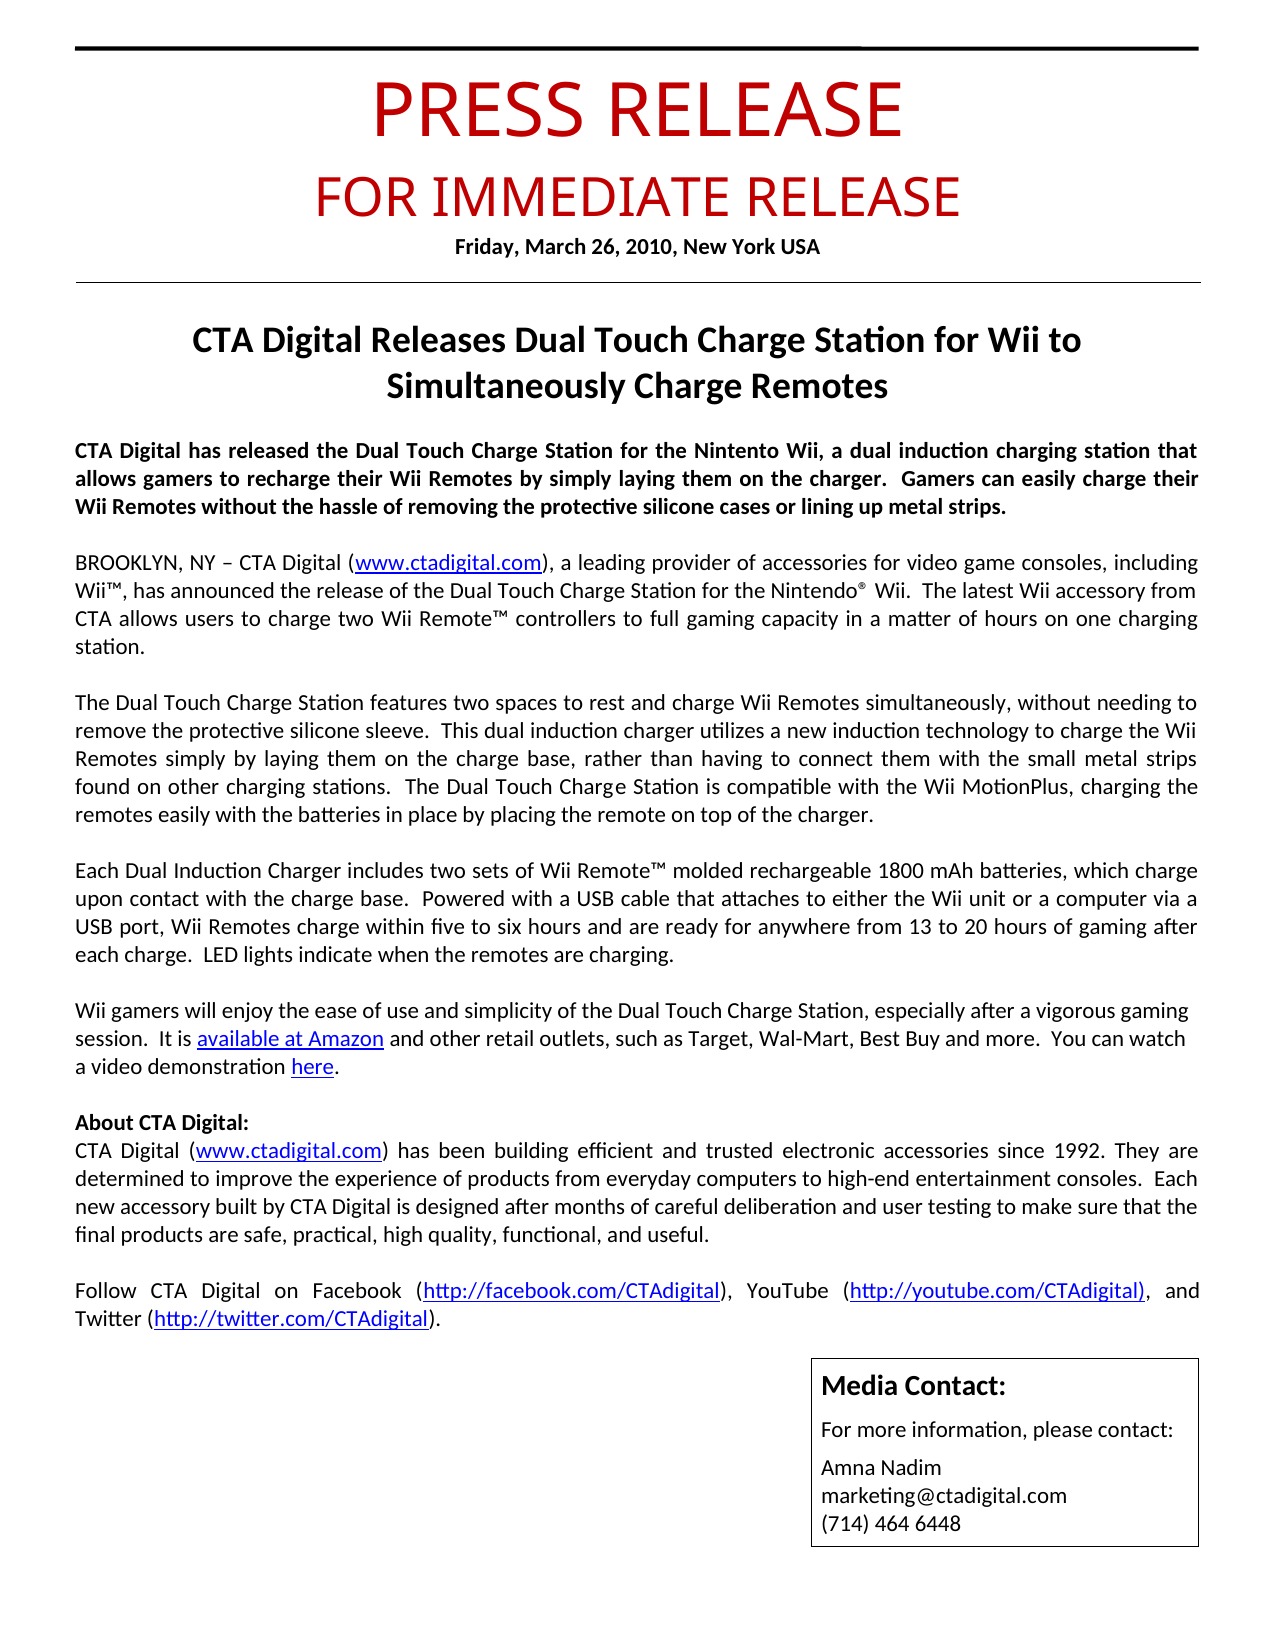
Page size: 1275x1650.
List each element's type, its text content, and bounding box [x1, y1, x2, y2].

text The Dual Touch Charge Station features two spaces to rest and charge Wii Remotes simultaneously, without needing to remove the protective silicone sleeve. This dual induction charger utilizes a new induction technology to charge the Wii Remotes simply by laying them on the charge base, rather than having to connect them with the small metal strips found on other charging stations. The Dual Touch Charge Station is compatible with the Wii MotionPlus, charging the remotes easily with the batteries in place by placing the remote on top of the charger. [75, 688, 1200, 828]
text About CTA Digital: [75, 1108, 1200, 1136]
text CTA Digital Releases Dual Touch Charge Station for Wii to Simultaneously Charge Remotes [75, 316, 1200, 408]
text PRESS RELEASE [75, 56, 1200, 158]
text Each Dual Induction Charger includes two sets of Wii Remote™ molded rechargeable 1800 mAh batteries, which charge upon contact with the charge base. Powered with a USB cable that attaches to either the Wii unit or a computer via a USB port, Wii Remotes charge within five to six hours and are ready for anywhere from 13 to 20 hours of gaming after each charge. LED lights indicate when the remotes are charging. [75, 856, 1200, 968]
text Wii gamers will enjoy the ease of use and simplicity of the Dual Touch Charge Station, especially after a vigorous gaming session. It is available at Amazon and other retail outlets, such as Target, Wal-Mart, Best Buy and more. You can watch a video demonstration here. [75, 996, 1200, 1080]
text CTA Digital has released the Dual Touch Charge Station for the Nintento Wii, a dual induction charging station that allows gamers to recharge their Wii Remotes by simply laying them on the charger. Gamers can easily charge their Wii Remotes without the hassle of removing the protective silicone cases or lining up metal strips. [75, 436, 1200, 520]
text FOR IMMEDIATE RELEASE [75, 158, 1200, 232]
text Friday, March 26, 2010, New York USA [75, 232, 1200, 260]
text BROOKLYN, NY – CTA Digital (www.ctadigital.com), a leading provider of accessories for video game consoles, including Wii™, has announced the release of the Dual Touch Charge Station for the Nintendo® Wii. The latest Wii accessory from CTA allows users to charge two Wii Remote™ controllers to full gaming capacity in a matter of hours on one charging station. [75, 548, 1200, 660]
text Follow CTA Digital on Facebook (http://facebook.com/CTAdigital), YouTube (http://youtube.com/CTAdigital), and Twitter (http://twitter.com/CTAdigital). [75, 1277, 1200, 1333]
text CTA Digital (www.ctadigital.com) has been building efficient and trusted electronic accessories since 1992. They are determined to improve the experience of products from everyday computers to high-end entertainment consoles. Each new accessory built by CTA Digital is designed after months of careful deliberation and user testing to make sure that the final products are safe, practical, high quality, functional, and useful. [75, 1136, 1200, 1248]
